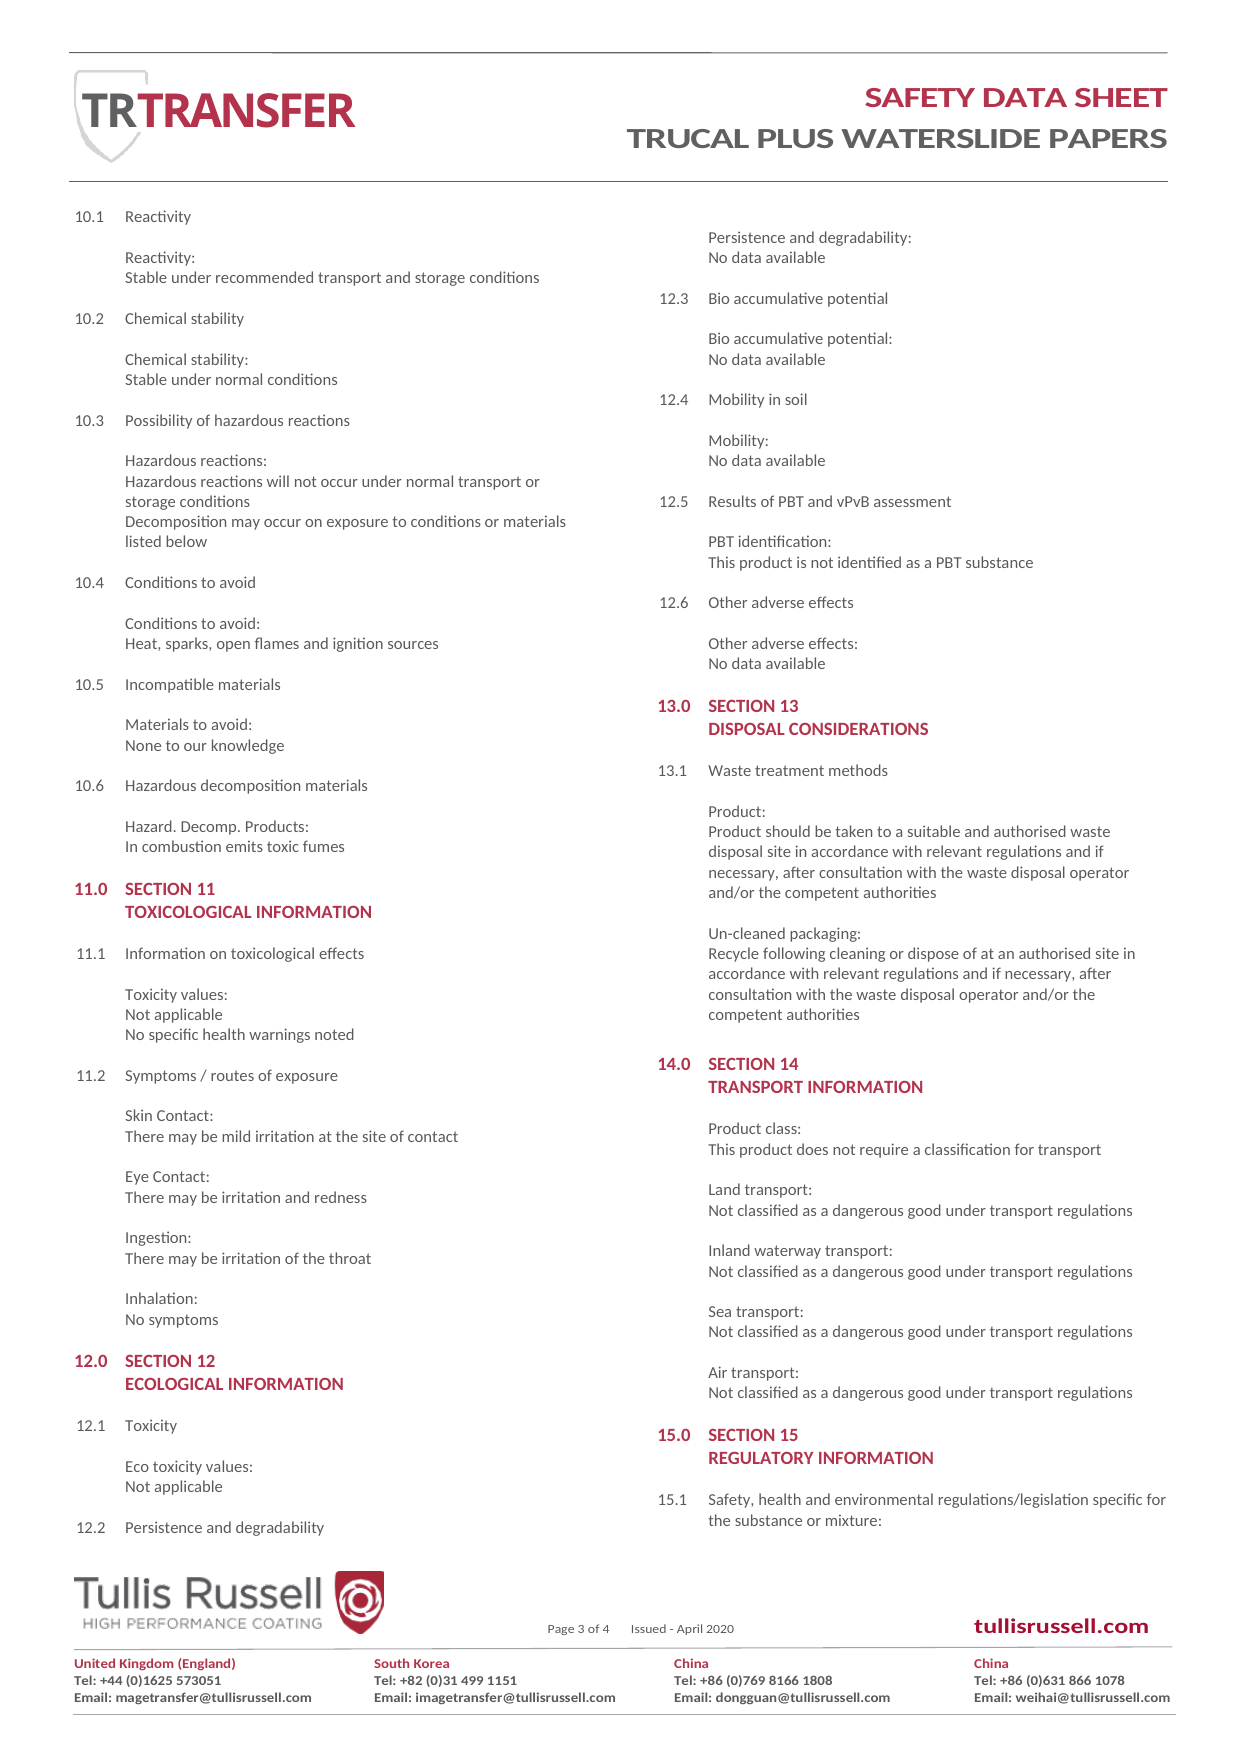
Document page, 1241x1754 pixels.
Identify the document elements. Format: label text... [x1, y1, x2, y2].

list DISPOSAL CONSIDERATIONS [708, 717, 1166, 740]
list Inland waterway transport: [708, 1241, 1166, 1261]
list Not applicable [125, 1477, 583, 1497]
list No symptoms [125, 1309, 583, 1329]
list TOXICOLOGICAL INFORMATION [125, 900, 583, 923]
list Other adverse effects [659, 593, 1166, 613]
list Skin Contact: [125, 1106, 583, 1126]
list Hazardous reactions: [125, 451, 583, 471]
list Symptoms / routes of exposure [76, 1065, 583, 1085]
list Ingestion: [125, 1228, 583, 1248]
list Hazardous reactions will not occur under normal transport or storage conditions [125, 471, 583, 511]
list There may be irritation of the throat [125, 1248, 583, 1268]
list SECTION 12 [74, 1349, 583, 1372]
list ECOLOGICAL INFORMATION [125, 1372, 583, 1395]
list REGULATORY INFORMATION [708, 1446, 1166, 1469]
list There may be irritation and redness [125, 1187, 583, 1207]
list SECTION 11 [74, 877, 583, 900]
list No data available [708, 654, 1166, 674]
list Stable under normal conditions [125, 369, 583, 389]
list Recycle following cleaning or dispose of at an authorised site in accordance with relevant regulations and if necessary, after consultation with the waste disposal operator and/or the competent authorities [708, 943, 1166, 1024]
list Safety, health and environmental regulations/legislation specific for the substance or mixture: [657, 1489, 1166, 1530]
list Reactivity [74, 207, 583, 227]
list Bio accumulative potential: [708, 329, 1166, 349]
list No specific health warnings noted [125, 1024, 583, 1045]
list SECTION 13 [657, 694, 1166, 717]
picture [73, 70, 149, 163]
list Persistence and degradability: [708, 227, 1166, 247]
list Stable under recommended transport and storage conditions [125, 268, 583, 288]
list Persistence and degradability [76, 1517, 583, 1537]
list Eye Contact: [125, 1167, 583, 1187]
list Un-cleaned packaging: [708, 923, 1166, 943]
list No data available [708, 349, 1166, 369]
list Not classified as a dangerous good under transport regulations [708, 1383, 1166, 1403]
list No data available [708, 451, 1166, 471]
list Air transport: [708, 1362, 1166, 1383]
list Reactivity: [125, 247, 583, 268]
list Not classified as a dangerous good under transport regulations [708, 1261, 1166, 1281]
list Chemical stability: [125, 349, 583, 369]
list Possibility of hazardous reactions [74, 410, 583, 430]
list Not classified as a dangerous good under transport regulations [708, 1322, 1166, 1342]
list Results of PBT and vPvB assessment [659, 491, 1166, 511]
list Heat, sparks, open flames and ignition sources [125, 633, 583, 654]
list Hazard. Decomp. Products: [125, 816, 583, 836]
list Incompatible materials [74, 674, 583, 694]
list None to our knowledge [125, 735, 583, 755]
list Other adverse effects: [708, 633, 1166, 654]
list In combustion emits toxic fumes [125, 836, 583, 857]
list Toxicity [76, 1416, 583, 1436]
list Mobility in soil [659, 389, 1166, 410]
list Hazardous decomposition materials [74, 776, 583, 796]
list PBT identification: [708, 532, 1166, 552]
list Eco toxicity values: [125, 1456, 583, 1477]
list Not classified as a dangerous good under transport regulations [708, 1200, 1166, 1220]
list Conditions to avoid [74, 572, 583, 593]
list Materials to avoid: [125, 714, 583, 735]
list Conditions to avoid: [125, 613, 583, 633]
list Product: [708, 801, 1166, 821]
list Waste treatment methods [657, 760, 1166, 781]
list SECTION 15 [657, 1423, 1166, 1446]
list There may be mild irritation at the site of contact [125, 1126, 583, 1146]
list Mobility: [708, 430, 1166, 451]
list This product is not identified as a PBT substance [708, 552, 1166, 572]
list Chemical stability [74, 308, 583, 329]
list TRANSPORT INFORMATION [708, 1075, 1166, 1098]
list Toxicity values: [125, 984, 583, 1004]
list Information on toxicological effects [76, 943, 583, 963]
list Not applicable [125, 1004, 583, 1024]
list Product should be taken to a suitable and authorised waste disposal site in accordance with relevant regulations and if necessary, after consultation with the waste disposal operator and/or the competent authorities [708, 821, 1166, 903]
list Inhalation: [125, 1288, 583, 1309]
list Decomposition may occur on exposure to conditions or materials listed below [125, 511, 583, 552]
list Product class: [708, 1119, 1166, 1139]
list SECTION 14 [657, 1052, 1166, 1075]
list Sea transport: [708, 1301, 1166, 1322]
list Land transport: [708, 1179, 1166, 1200]
list This product does not require a classification for transport [708, 1139, 1166, 1159]
list Bio accumulative potential [659, 288, 1166, 308]
list No data available [708, 247, 1166, 268]
